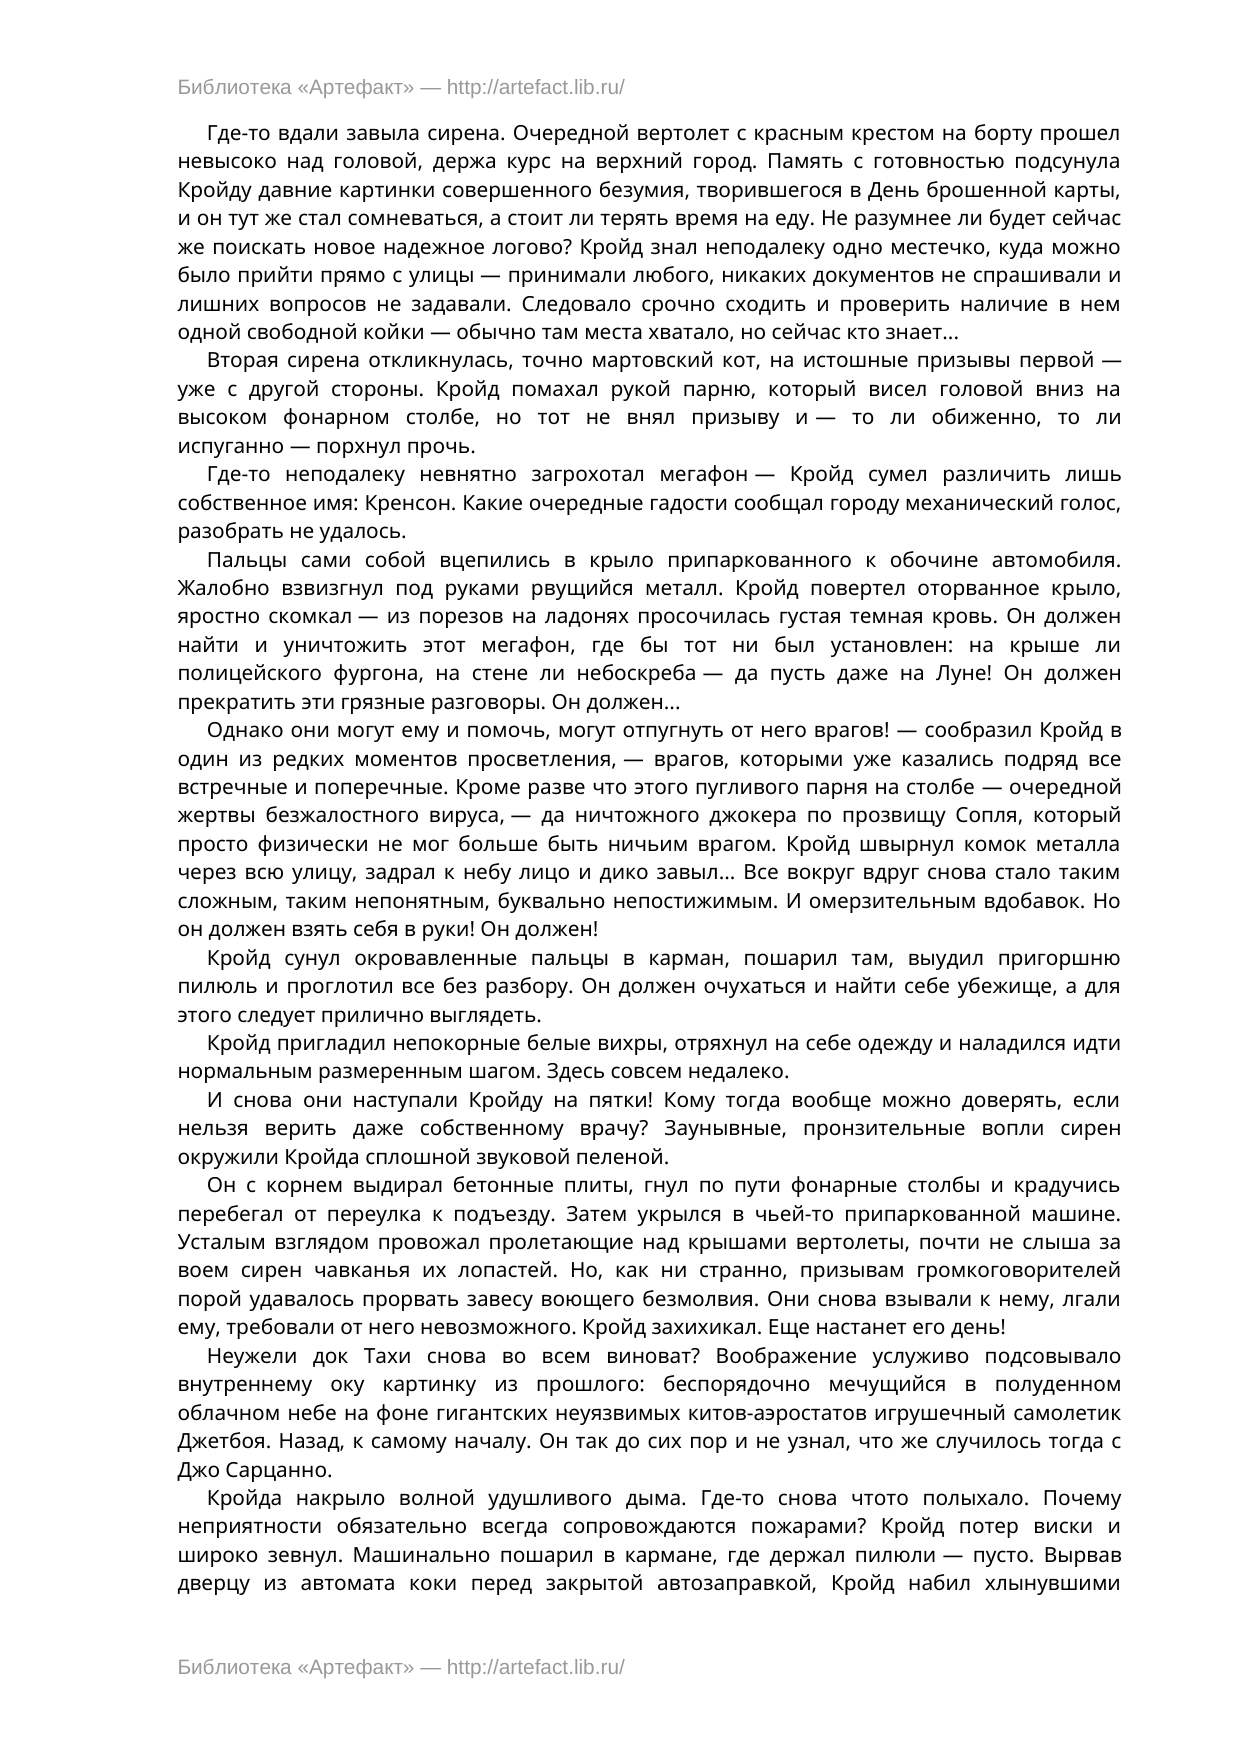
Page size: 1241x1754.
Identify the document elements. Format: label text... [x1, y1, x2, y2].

text Неужели док Тахи снова во всем виноват? Воображение услуживо подсовывало внутреннему оку картинку из прошлого: беспорядочно мечущийся в полуденном облачном небе на фоне гигантских неуязвимых китов-аэростатов игрушечный самолетик Джетбоя. Назад, к самому началу. Он так до сих пор и не узнал, что же случилось тогда с Джо Сарцанно. [177, 1341, 1122, 1483]
text И снова они наступали Кройду на пятки! Кому тогда вообще можно доверять, если нельзя верить даже собственному врачу? Заунывные, пронзительные вопли сирен окружили Кройда сплошной звуковой пеленой. [177, 1085, 1122, 1170]
text Пальцы сами собой вцепились в крыло припаркованного к обочине автомобиля. Жалобно взвизгнул под руками рвущийся металл. Кройд повертел оторванное крыло, яростно скомкал — из порезов на ладонях просочилась густая темная кровь. Он должен найти и уничтожить этот мегафон, где бы тот ни был установлен: на крыше ли полицейского фургона, на стене ли небоскреба — да пусть даже на Луне! Он должен прекратить эти грязные разговоры. Он должен... [177, 545, 1122, 715]
text Он с корнем выдирал бетонные плиты, гнул по пути фонарные столбы и крадучись перебегал от переулка к подъезду. Затем укрылся в чьей-то припаркованной машине. Усталым взглядом провожал пролетающие над крышами вертолеты, почти не слыша за воем сирен чавканья их лопастей. Но, как ни странно, призывам громкоговорителей порой удавалось прорвать завесу воющего безмолвия. Они снова взывали к нему, лгали ему, требовали от него невозможного. Кройд захихикал. Еще настанет его день! [177, 1170, 1122, 1341]
text Кройд пригладил непокорные белые вихры, отряхнул на себе одежду и наладился идти нормальным размеренным шагом. Здесь совсем недалеко. [177, 1028, 1122, 1085]
text Однако они могут ему и помочь, могут отпугнуть от него врагов! — сообразил Кройд в один из редких моментов просветления, — врагов, которыми уже казались подряд все встречные и поперечные. Кроме разве что этого пугливого парня на столбе — очередной жертвы безжалостного вируса, — да ничтожного джокера по прозвищу Сопля, который просто физически не мог больше быть ничьим врагом. Кройд швырнул комок металла через всю улицу, задрал к небу лицо и дико завыл... Все вокруг вдруг снова стало таким сложным, таким непонятным, буквально непостижимым. И омерзительным вдобавок. Но он должен взять себя в руки! Он должен! [177, 715, 1122, 943]
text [177, 1483, 1122, 1597]
text Кройд сунул окровавленные пальцы в карман, пошарил там, выудил пригоршню пилюль и проглотил все без разбору. Он должен очухаться и найти себе убежище, а для этого следует прилично выглядеть. [177, 943, 1122, 1028]
text Где-то вдали завыла сирена. Очередной вертолет с красным крестом на борту прошел невысоко над головой, держа курс на верхний город. Память с готовностью подсунула Кройду давние картинки совершенного безумия, творившегося в День брошенной карты, и он тут же стал сомневаться, а стоит ли терять время на еду. Не разумнее ли будет сейчас же поискать новое надежное логово? Кройд знал неподалеку одно местечко, куда можно было прийти прямо с улицы — принимали любого, никаких документов не спрашивали и лишних вопросов не задавали. Следовало срочно сходить и проверить наличие в нем одной свободной койки — обычно там места хватало, но сейчас кто знает... [177, 118, 1122, 346]
text Где-то неподалеку невнятно загрохотал мегафон — Кройд сумел различить лишь собственное имя: Кренсон. Какие очередные гадости сообщал городу механический голос, разобрать не удалось. [177, 459, 1122, 545]
text Вторая сирена откликнулась, точно мартовский кот, на истошные призывы первой — уже с другой стороны. Кройд помахал рукой парню, который висел головой вниз на высоком фонарном столбе, но тот не внял призыву и — то ли обиженно, то ли испуганно — порхнул прочь. [177, 346, 1122, 459]
